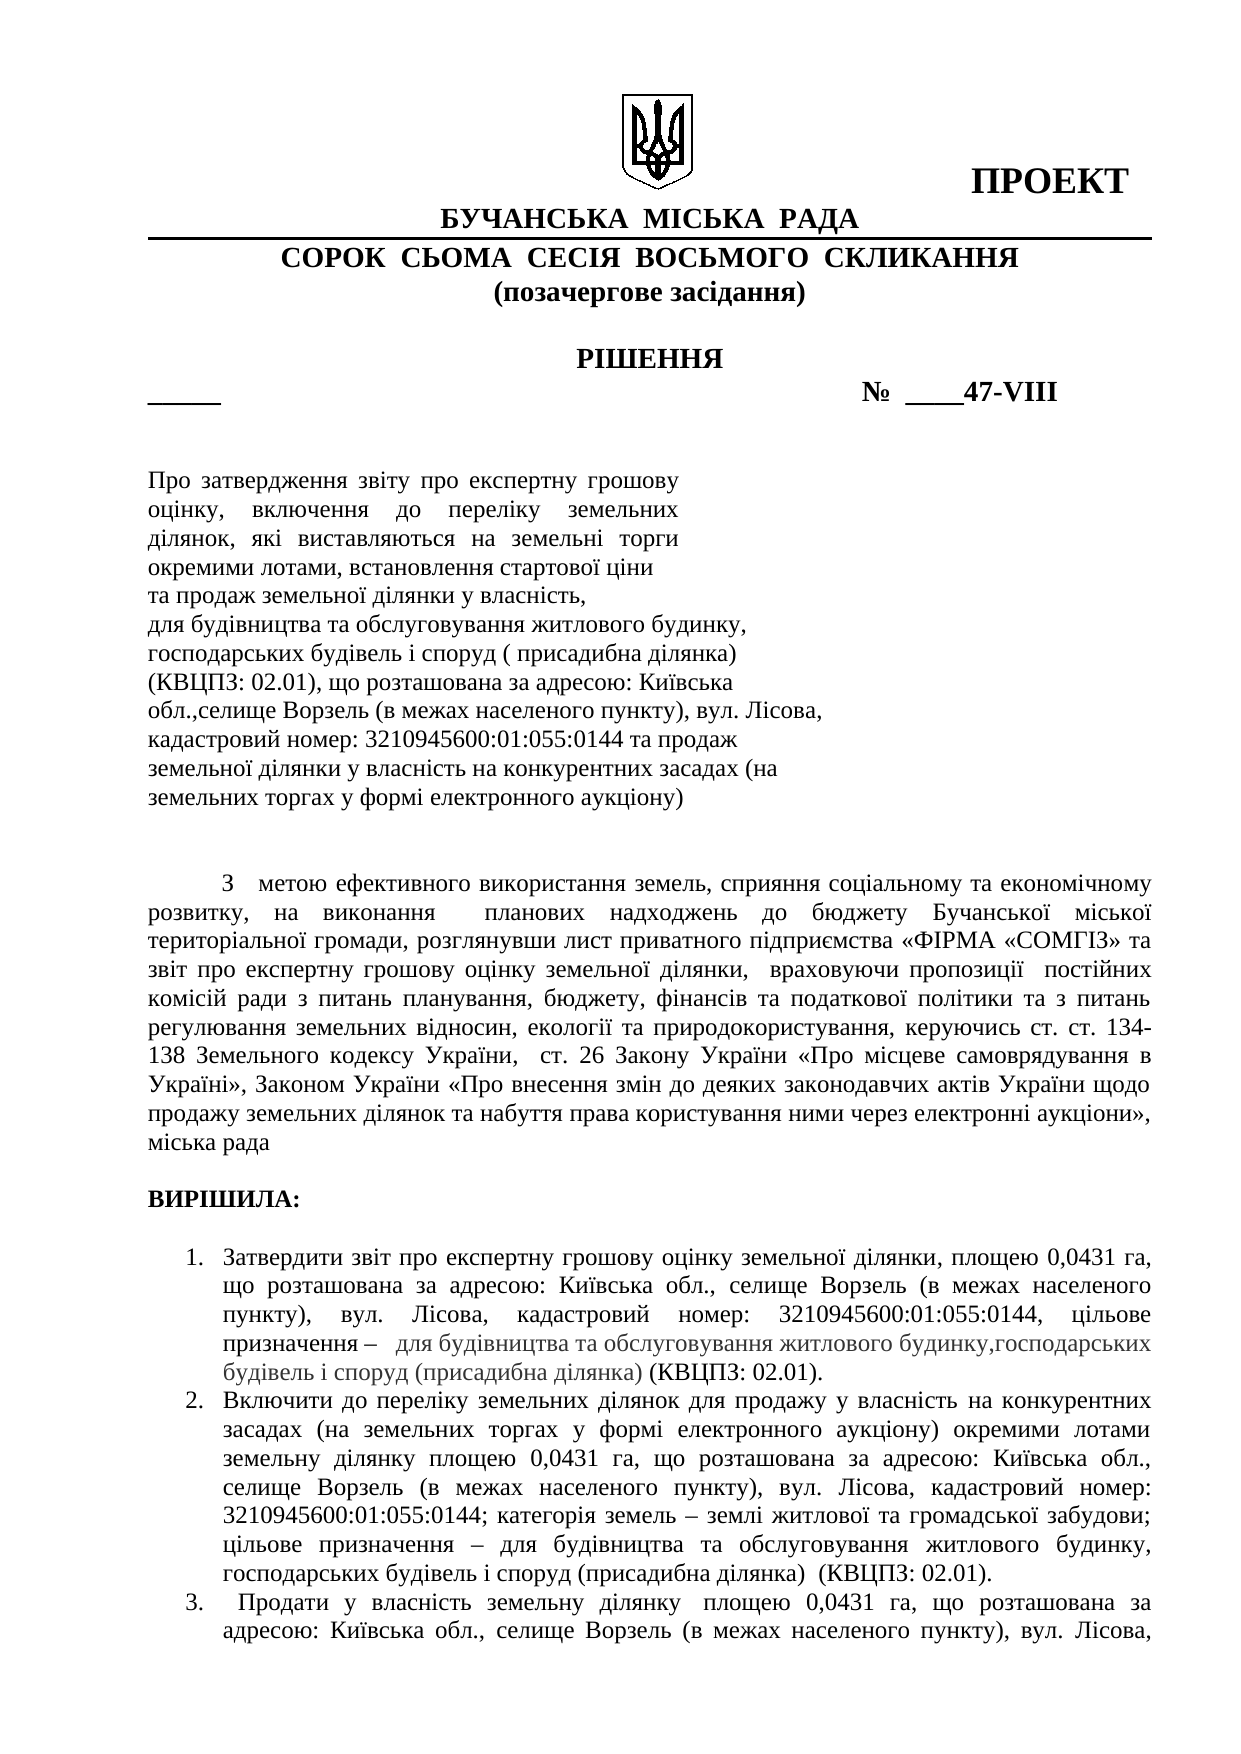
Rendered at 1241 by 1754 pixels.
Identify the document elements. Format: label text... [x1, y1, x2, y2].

text та продаж земельної ділянки у власність, [148, 580, 679, 609]
list Затвердити звіт про експертну грошову оцінку земельної ділянки, площею 0,0431 га, що розташована за адресою: Київська обл., селище Ворзель (в межах населеного пункту), вул. Лісова, кадастровий номер: 3210945600:01:055:0144, цільове призначення – для будівництва та обслуговування житлового будинку,господарських будівель і споруд (присадибна ділянка) (КВЦПЗ: 02.01). [185, 1242, 1152, 1385]
text _____ № ____47-VIII [148, 374, 1152, 408]
text З метою ефективного використання земель, сприяння соціальному та економічному розвитку, на виконання планових надходжень до бюджету Бучанської міської територіальної громади, розглянувши лист приватного підприємства «ФІРМА «СОМГІЗ» та звіт про експертну грошову оцінку земельної ділянки, враховуючи пропозиції постійних комісій ради з питань планування, бюджету, фінансів та податкової політики та з питань регулювання земельних відносин, екології та природокористування, керуючись ст. ст. 134-138 Земельного кодексу України, ст. 26 Закону України «Про місцеве самоврядування в Україні», Законом України «Про внесення змін до деяких законодавчих актів України щодо продажу земельних ділянок та набуття права користування ними через електронні аукціони», міська рада [148, 868, 1152, 1155]
text для будівництва та обслуговування житлового будинку, господарських будівель і споруд ( присадибна ділянка) (КВЦПЗ: 02.01), що розташована за адресою: Київська обл.,селище Ворзель (в межах населеного пункту), вул. Лісова, кадастровий номер: 3210945600:01:055:0144 та продаж земельної ділянки у власність на конкурентних засадах (на земельних торгах у формі електронного аукціону) [148, 609, 827, 810]
text ВИРІШИЛА: [148, 1184, 1152, 1213]
list Включити до переліку земельних ділянок для продажу у власність на конкурентних засадах (на земельних торгах у формі електронного аукціону) окремими лотами земельну ділянку площею 0,0431 га, що розташована за адресою: Київська обл., селище Ворзель (в межах населеного пункту), вул. Лісова, кадастровий номер: 3210945600:01:055:0144; категорія земель – землі житлової та громадської забудови; цільове призначення – для будівництва та обслуговування житлового будинку, господарських будівель і споруд (присадибна ділянка) (КВЦПЗ: 02.01). [185, 1385, 1152, 1587]
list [185, 1587, 1152, 1644]
text ПРОЕКТ [148, 88, 1152, 201]
text Про затвердження звіту про експертну грошову оцінку, включення до переліку земельних ділянок, які виставляються на земельні торги окремими лотами, встановлення стартової ціни [148, 465, 679, 580]
text БУЧАНСЬКА МІСЬКА РАДА [148, 201, 1152, 237]
text РІШЕННЯ [148, 341, 1152, 374]
text СОРОК СЬОМА СЕСІЯ ВОСЬМОГО СКЛИКАННЯ [148, 240, 1152, 274]
text (позачергове засідання) [148, 274, 1152, 307]
